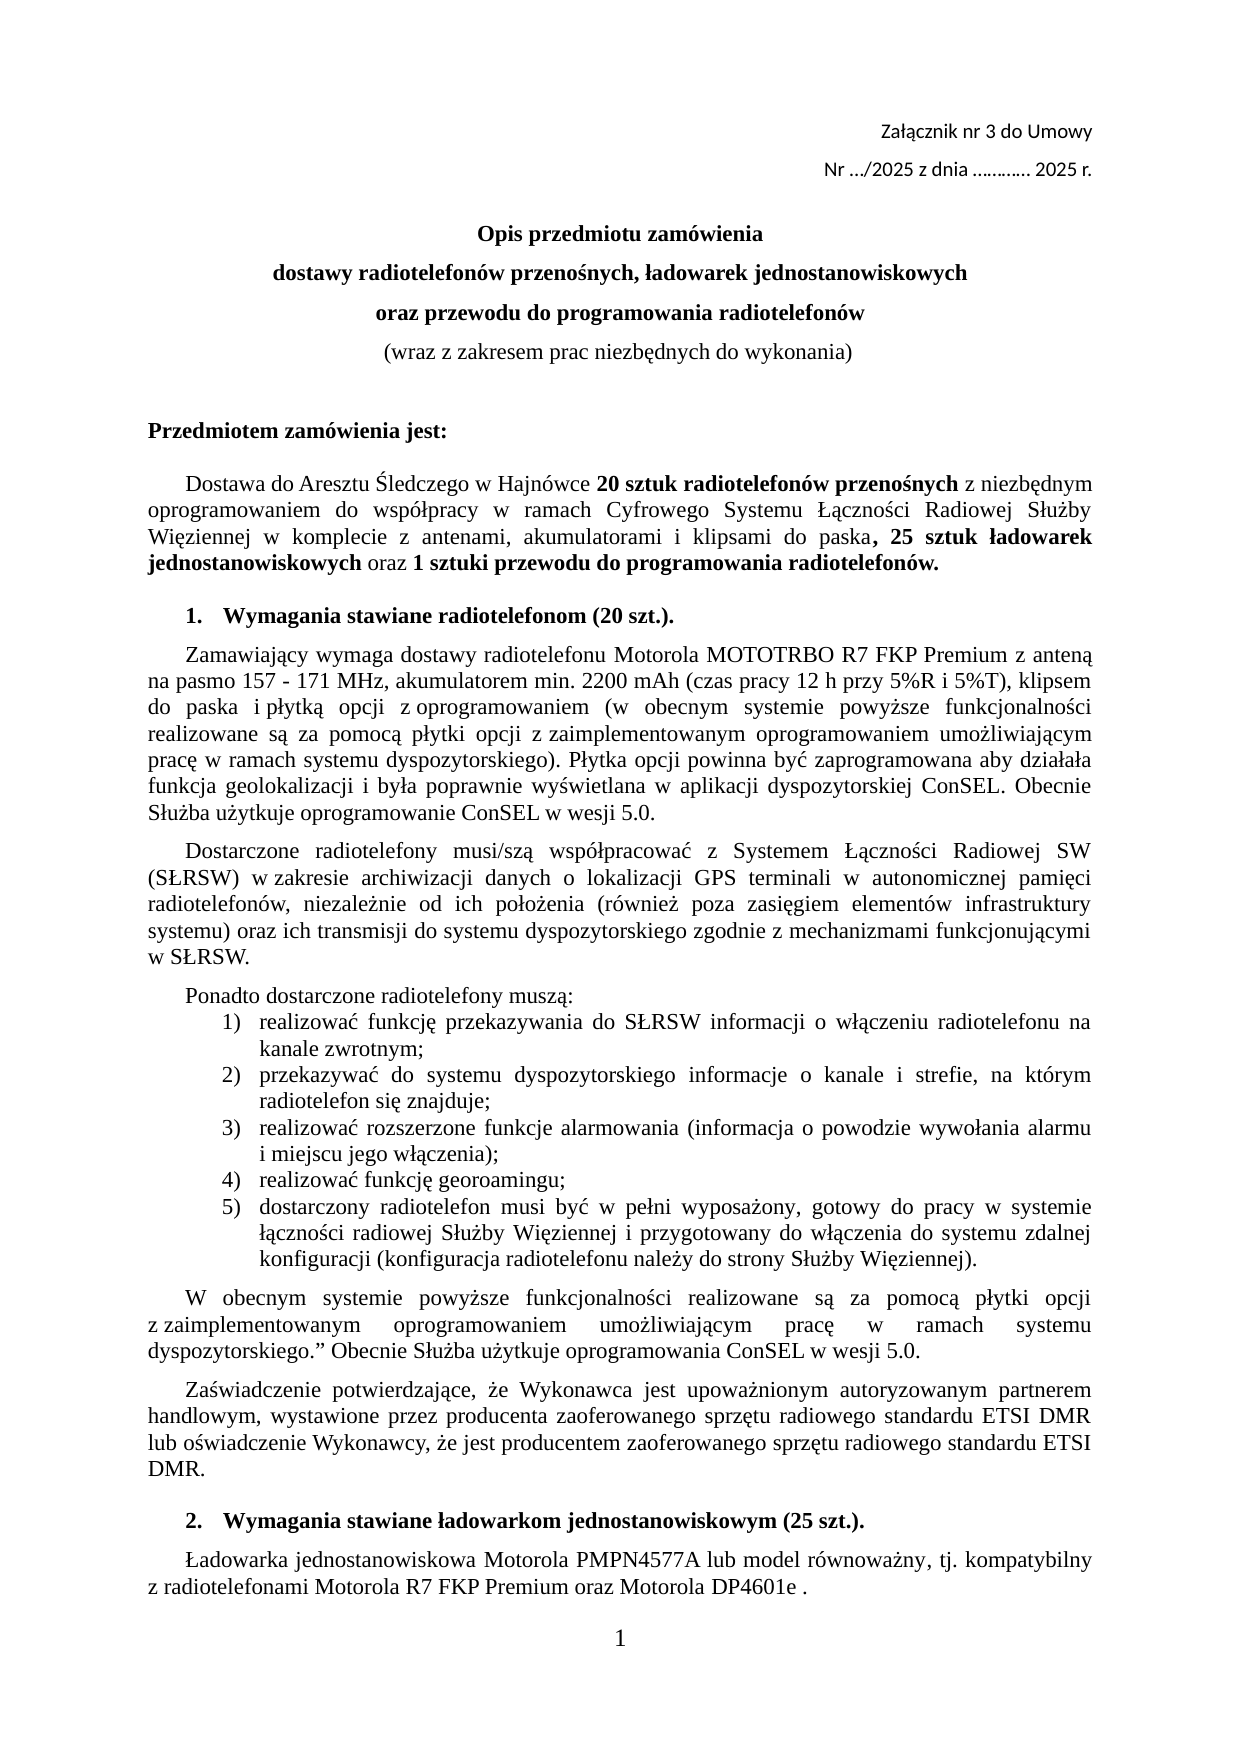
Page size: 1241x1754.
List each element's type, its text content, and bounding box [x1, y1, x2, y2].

text Ładowarka jednostanowiskowa Motorola PMPN4577A lub model równoważny, tj. kompatybilny z radiotelefonami Motorola R7 FKP Premium oraz Motorola DP4601e . [148, 1546, 1092, 1599]
text dostawy radiotelefonów przenośnych, ładowarek jednostanowiskowych [148, 259, 1092, 286]
list realizować rozszerzone funkcje alarmowania (informacja o powodzie wywołania alarmu i miejscu jego włączenia); [222, 1114, 1092, 1166]
text Przedmiotem zamówienia jest: [148, 417, 1092, 444]
text (wraz z zakresem prac niezbędnych do wykonania) [148, 338, 1089, 364]
list realizować funkcję przekazywania do SŁRSW informacji o włączeniu radiotelefonu na kanale zwrotnym; [222, 1008, 1092, 1061]
text Dostarczone radiotelefony musi/szą współpracować z Systemem Łączności Radiowej SW (SŁRSW) w zakresie archiwizacji danych o lokalizacji GPS terminali w autonomicznej pamięci radiotelefonów, niezależnie od ich położenia (również poza zasięgiem elementów infrastruktury systemu) oraz ich transmisji do systemu dyspozytorskiego zgodnie z mechanizmami funkcjonującymi w SŁRSW. [148, 838, 1092, 969]
text oraz przewodu do programowania radiotelefonów [148, 299, 1092, 325]
text Nr …/2025 z dnia ………… 2025 r. [148, 156, 1092, 182]
list przekazywać do systemu dyspozytorskiego informacje o kanale i strefie, na którym radiotelefon się znajduje; [222, 1061, 1092, 1114]
text Załącznik nr 3 do Umowy [148, 118, 1092, 143]
text Dostawa do Aresztu Śledczego w Hajnówce 20 sztuk radiotelefonów przenośnych z niezbędnym oprogramowaniem do współpracy w ramach Cyfrowego Systemu Łączności Radiowej Służby Więziennej w komplecie z antenami, akumulatorami i klipsami do paska, 25 sztuk ładowarek jednostanowiskowych oraz 1 sztuki przewodu do programowania radiotelefonów. [148, 470, 1092, 575]
text W obecnym systemie powyższe funkcjonalności realizowane są za pomocą płytki opcji z zaimplementowanym oprogramowaniem umożliwiającym pracę w ramach systemu dyspozytorskiego.” Obecnie Służba użytkuje oprogramowania ConSEL w wesji 5.0. [148, 1284, 1092, 1363]
text Opis przedmiotu zamówienia [148, 220, 1092, 246]
text Zaświadczenie potwierdzające, że Wykonawca jest upoważnionym autoryzowanym partnerem handlowym, wystawione przez producenta zaoferowanego sprzętu radiowego standardu ETSI DMR lub oświadczenie Wykonawcy, że jest producentem zaoferowanego sprzętu radiowego standardu ETSI DMR. [148, 1376, 1092, 1481]
list Wymagania stawiane radiotelefonom (20 szt.). [185, 602, 1092, 628]
list dostarczony radiotelefon musi być w pełni wyposażony, gotowy do pracy w systemie łączności radiowej Służby Więziennej i przygotowany do włączenia do systemu zdalnej konfiguracji (konfiguracja radiotelefonu należy do strony Służby Więziennej). [222, 1193, 1092, 1272]
text Zamawiający wymaga dostawy radiotelefonu Motorola MOTOTRBO R7 FKP Premium z anteną na pasmo 157 - 171 MHz, akumulatorem min. 2200 mAh (czas pracy 12 h przy 5%R i 5%T), klipsem do paska i płytką opcji z oprogramowaniem (w obecnym systemie powyższe funkcjonalności realizowane są za pomocą płytki opcji z zaimplementowanym oprogramowaniem umożliwiającym pracę w ramach systemu dyspozytorskiego). Płytka opcji powinna być zaprogramowana aby działała funkcja geolokalizacji i była poprawnie wyświetlana w aplikacji dyspozytorskiej ConSEL. Obecnie Służba użytkuje oprogramowanie ConSEL w wesji 5.0. [148, 641, 1092, 825]
list Wymagania stawiane ładowarkom jednostanowiskowym (25 szt.). [185, 1508, 1092, 1534]
list realizować funkcję georoamingu; [222, 1166, 1092, 1193]
text Ponadto dostarczone radiotelefony muszą: [148, 982, 1092, 1008]
